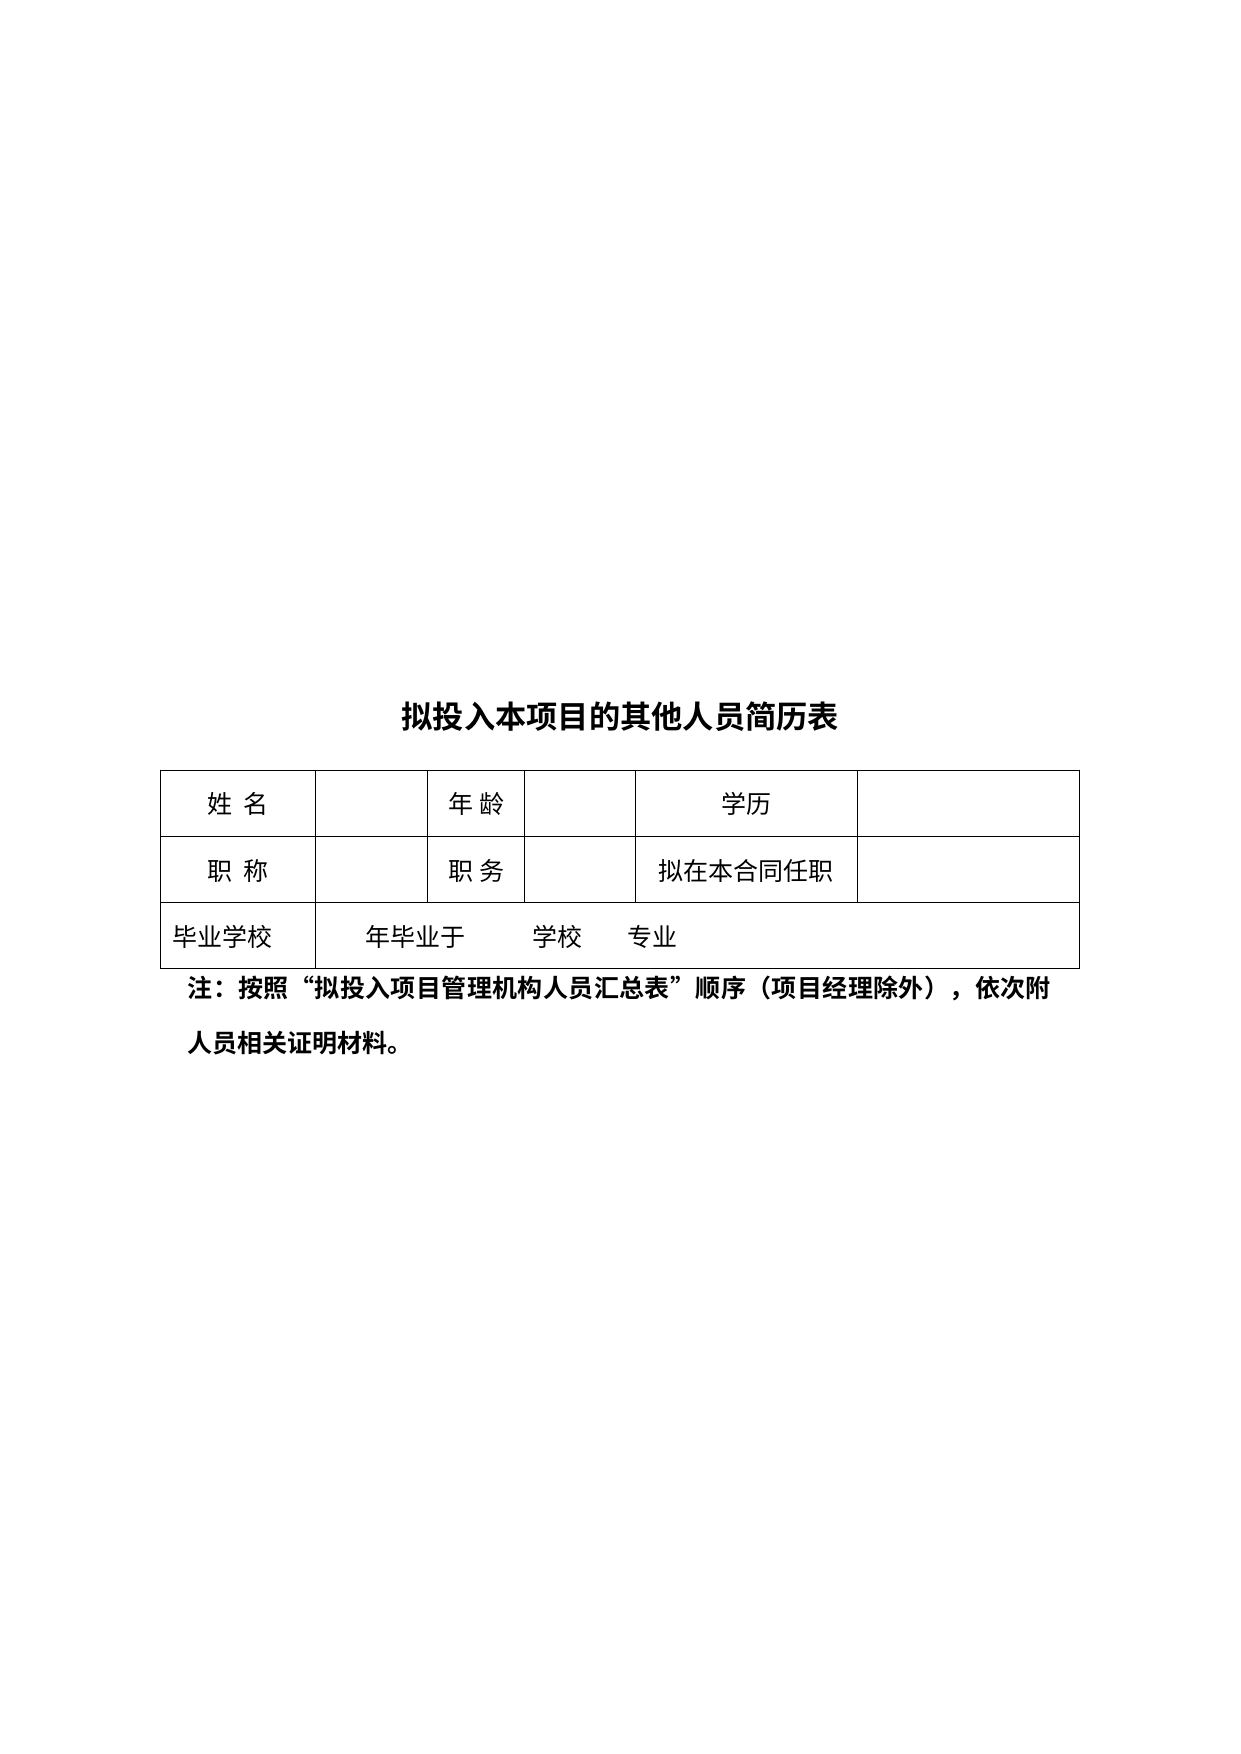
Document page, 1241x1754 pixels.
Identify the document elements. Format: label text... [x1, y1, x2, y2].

table_header [525, 771, 635, 836]
table_cell [316, 837, 427, 902]
table_cell 拟在本合同任职 [636, 837, 857, 902]
table_cell 职 称 [161, 837, 315, 902]
table_cell 职 务 [428, 837, 524, 902]
table_header 学历 [636, 771, 857, 836]
table_header [316, 771, 427, 836]
text 注：按照“拟投入项目管理机构人员汇总表”顺序（项目经理除外），依次附人员相关证明材料。 [187, 969, 1053, 1059]
table_header 年 龄 [428, 771, 524, 836]
text 拟投入本项目的其他人员简历表 [187, 682, 1053, 747]
table_cell 毕业学校 [161, 903, 315, 968]
table_cell [858, 837, 1079, 902]
table_header 姓 名 [161, 771, 315, 836]
table_header [858, 771, 1079, 836]
table_cell [525, 837, 635, 902]
table_cell 年毕业于 学校 专业 [316, 903, 1079, 968]
